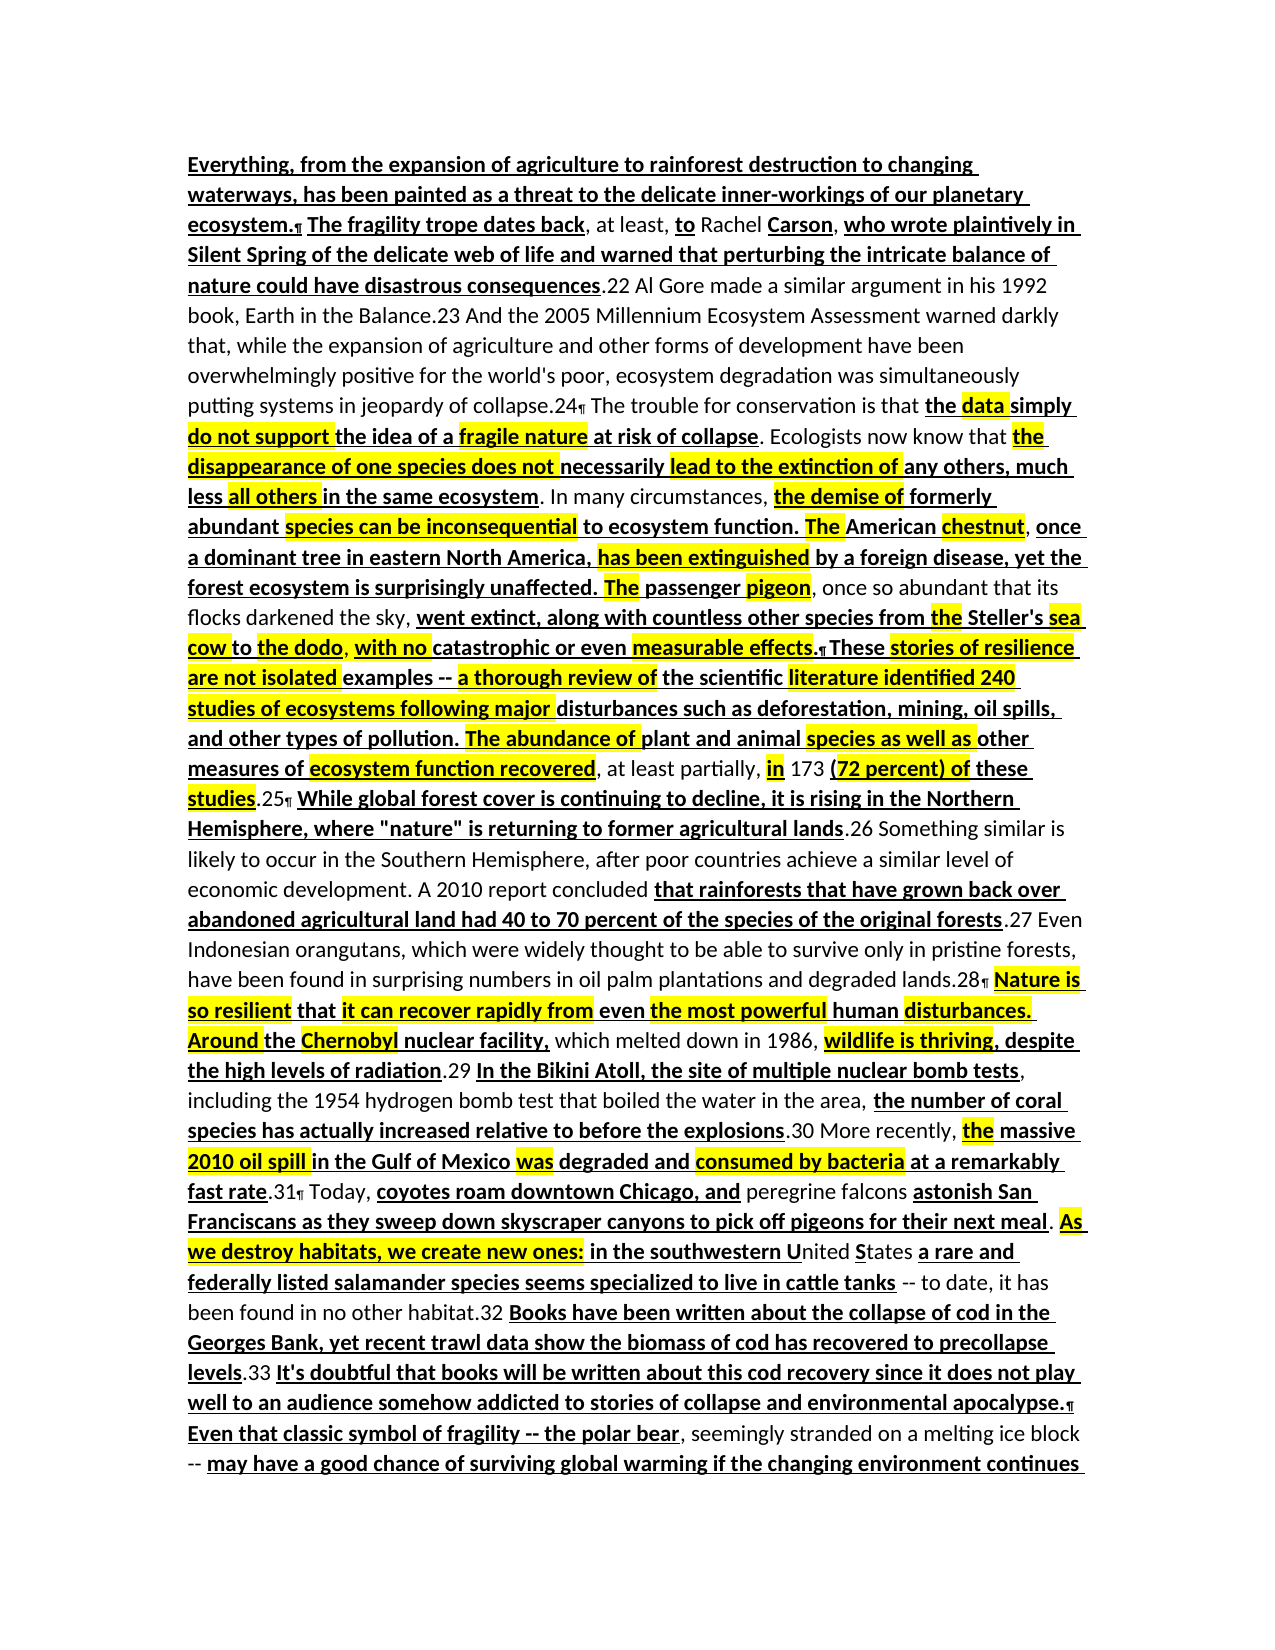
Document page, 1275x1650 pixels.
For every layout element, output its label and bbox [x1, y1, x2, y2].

text [187, 568, 1087, 1477]
text [187, 150, 1087, 567]
